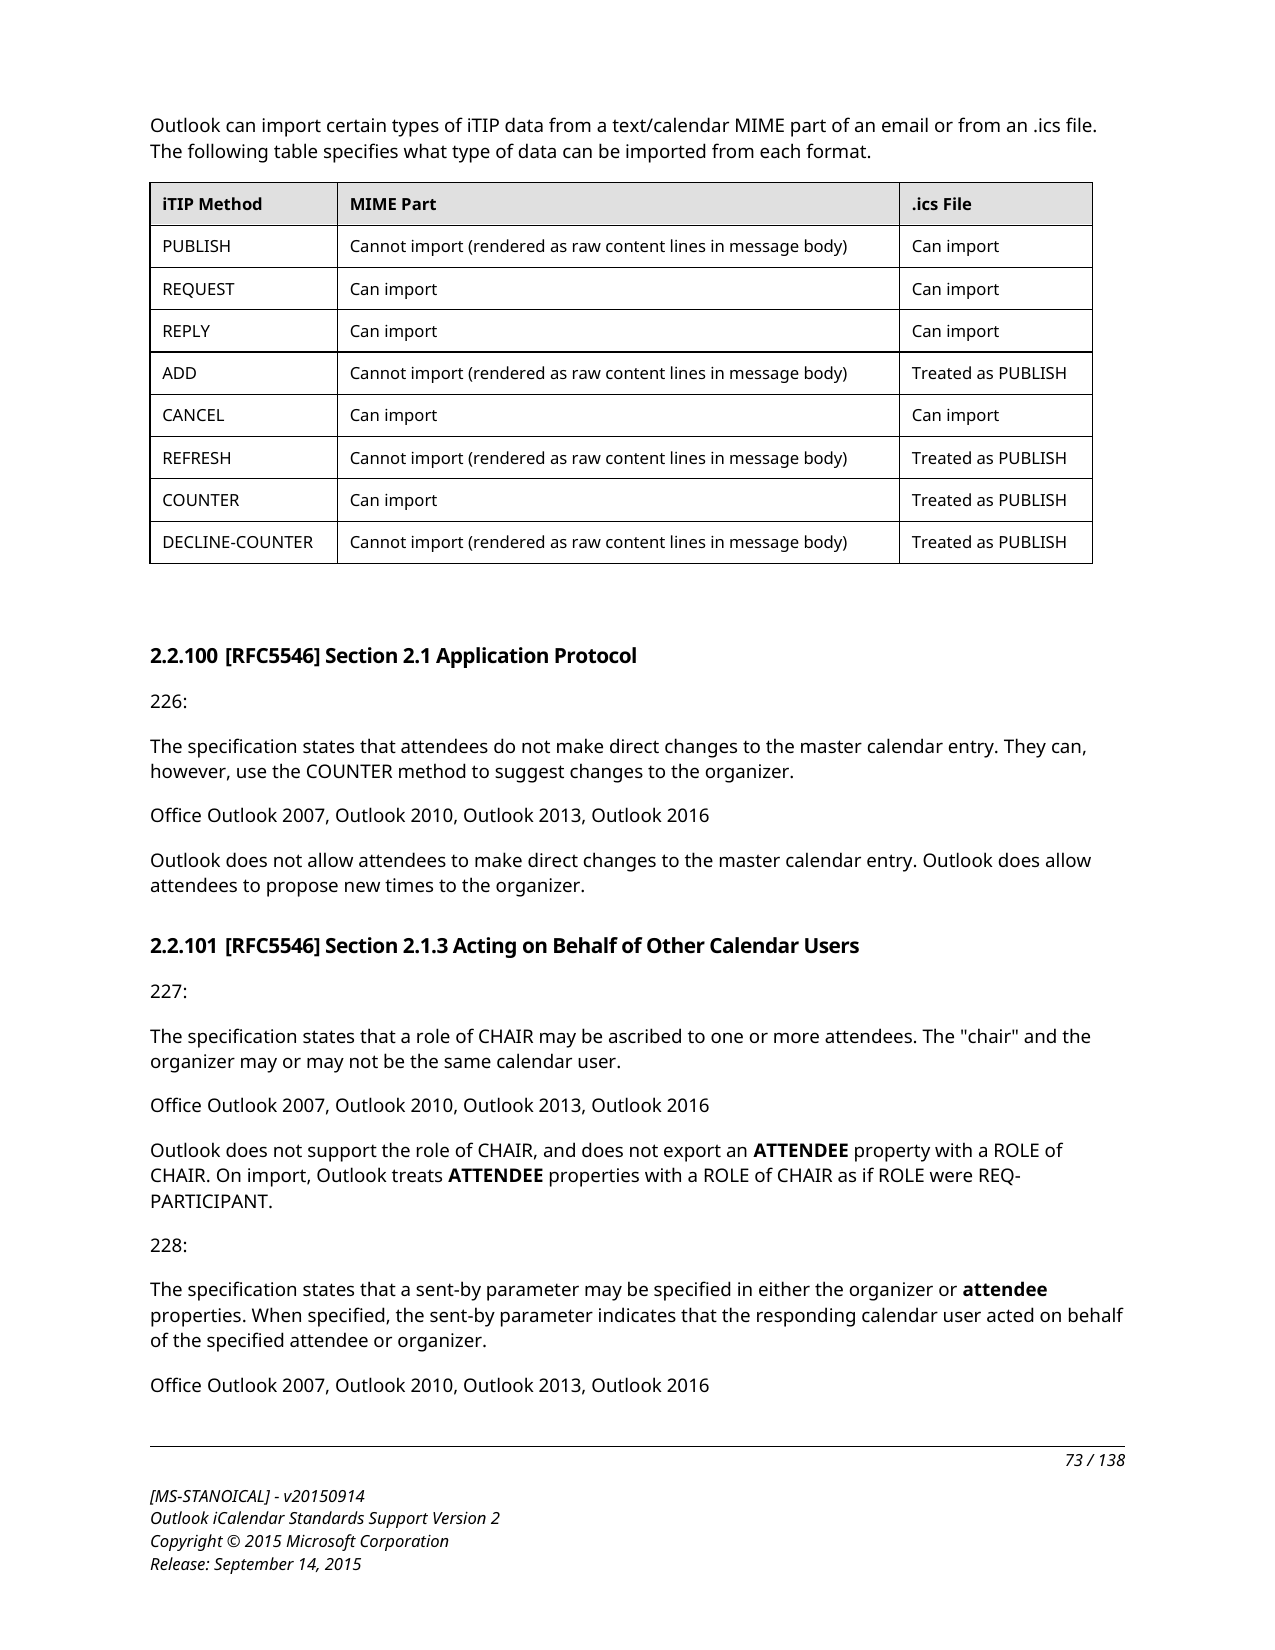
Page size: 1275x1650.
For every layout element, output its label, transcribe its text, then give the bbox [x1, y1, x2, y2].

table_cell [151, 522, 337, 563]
text Office Outlook 2007, Outlook 2010, Outlook 2013, Outlook 2016 [150, 1093, 1125, 1118]
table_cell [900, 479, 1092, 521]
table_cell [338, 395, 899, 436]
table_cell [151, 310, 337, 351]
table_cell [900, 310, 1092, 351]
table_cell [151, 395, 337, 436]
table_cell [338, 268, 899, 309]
text Outlook can import certain types of iTIP data from a text/calendar MIME part of an email or from an .ics file. The following table specifies what type of data can be imported from each format. [150, 112, 1125, 163]
text Office Outlook 2007, Outlook 2010, Outlook 2013, Outlook 2016 [150, 1372, 1125, 1397]
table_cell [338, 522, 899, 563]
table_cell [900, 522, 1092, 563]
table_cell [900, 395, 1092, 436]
text Office Outlook 2007, Outlook 2010, Outlook 2013, Outlook 2016 [150, 803, 1125, 828]
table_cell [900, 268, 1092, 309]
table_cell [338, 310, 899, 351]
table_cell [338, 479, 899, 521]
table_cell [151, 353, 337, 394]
text V0228: [150, 1232, 1125, 1258]
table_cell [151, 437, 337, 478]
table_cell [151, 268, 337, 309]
text Outlook does not support the role of CHAIR, and does not export an ATTENDEE property with a ROLE of CHAIR. On import, Outlook treats ATTENDEE properties with a ROLE of CHAIR as if ROLE were REQ-PARTICIPANT. [150, 1137, 1125, 1213]
text The specification states that attendees do not make direct changes to the master calendar entry. They can, however, use the COUNTER method to suggest changes to the organizer. [150, 733, 1125, 784]
subtitle [RFC5546] Section 2.1 Application Protocol [150, 642, 1125, 670]
subtitle [RFC5546] Section 2.1.3 Acting on Behalf of Other Calendar Users [150, 931, 1125, 960]
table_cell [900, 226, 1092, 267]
text V0227: [150, 979, 1125, 1004]
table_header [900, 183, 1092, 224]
text The specification states that a sent-by parameter may be specified in either the organizer or attendee properties. When specified, the sent-by parameter indicates that the responding calendar user acted on behalf of the specified attendee or organizer. [150, 1277, 1125, 1353]
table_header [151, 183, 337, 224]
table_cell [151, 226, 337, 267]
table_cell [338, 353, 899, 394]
text V0226: [150, 689, 1125, 714]
text The specification states that a role of CHAIR may be ascribed to one or more attendees. The "chair" and the organizer may or may not be the same calendar user. [150, 1023, 1125, 1074]
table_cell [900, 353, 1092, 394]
text Outlook does not allow attendees to make direct changes to the master calendar entry. Outlook does allow attendees to propose new times to the organizer. [150, 847, 1125, 898]
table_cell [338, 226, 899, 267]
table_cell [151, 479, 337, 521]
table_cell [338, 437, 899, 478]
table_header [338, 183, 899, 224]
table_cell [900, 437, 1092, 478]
